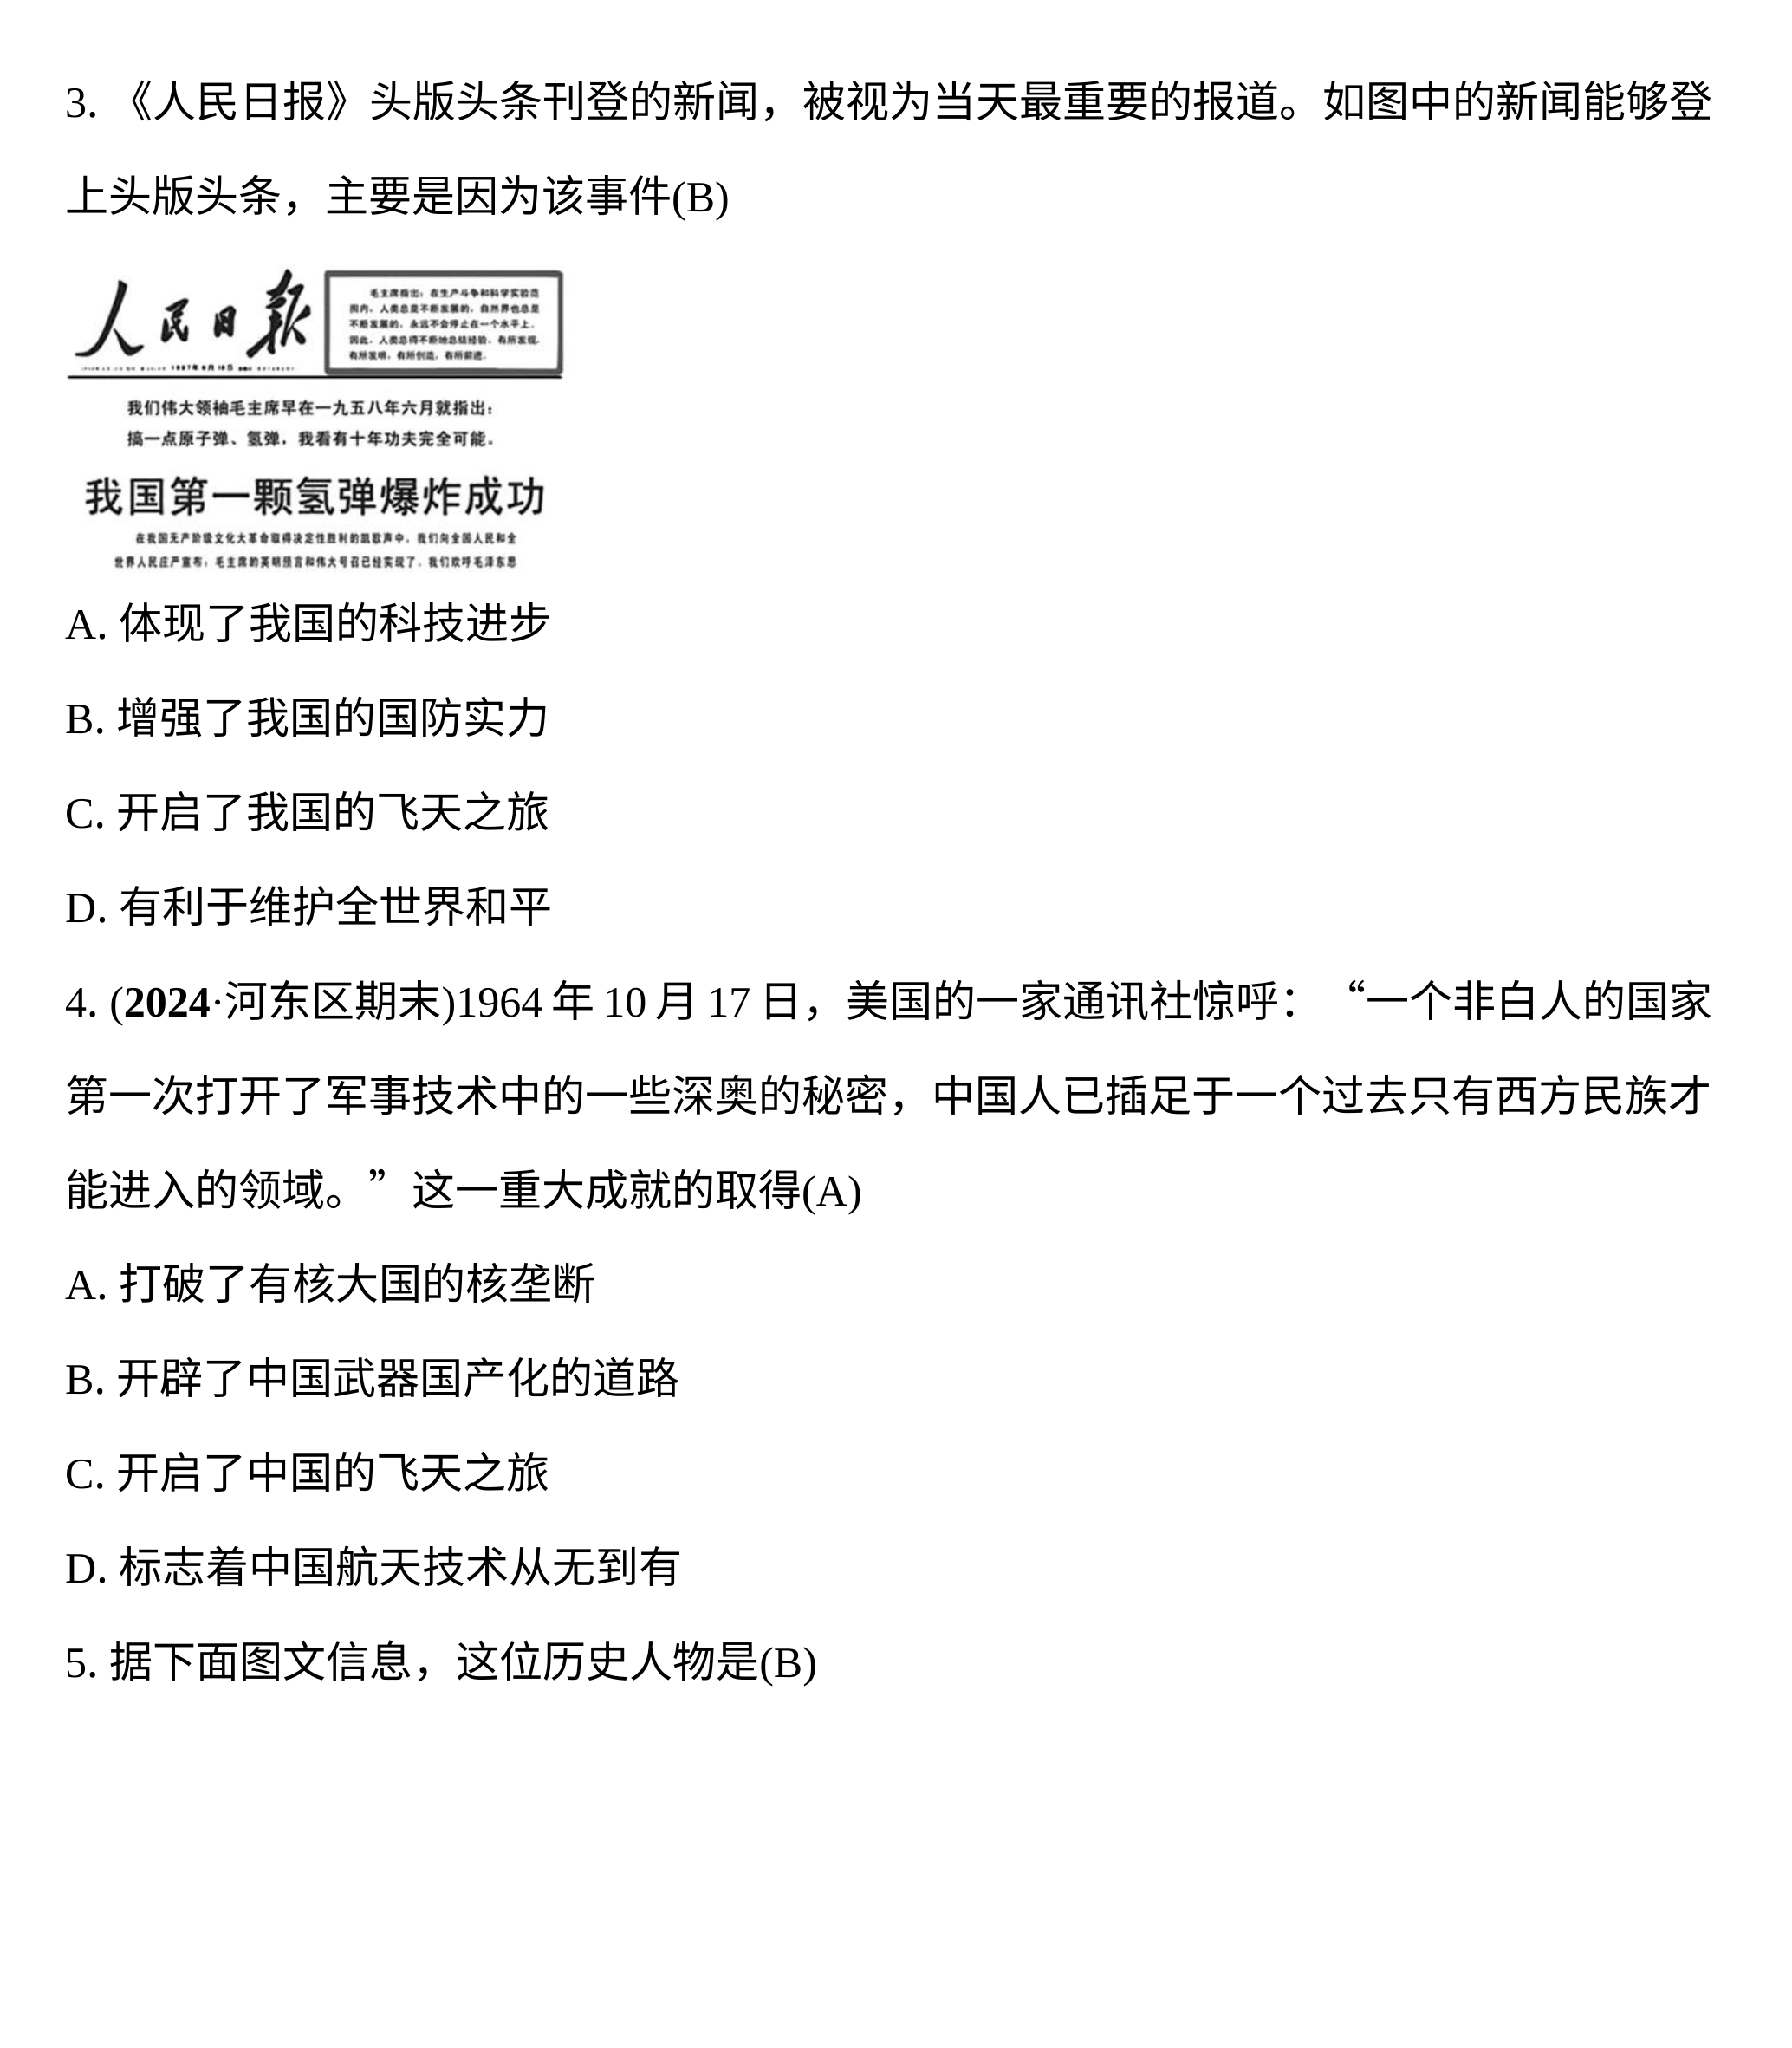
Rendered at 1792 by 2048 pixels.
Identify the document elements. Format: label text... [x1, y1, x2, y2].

picture [65, 256, 581, 576]
text C. 开启了中国的飞天之旅 [65, 1438, 1726, 1501]
text 5. 据下面图文信息，这位历史人物是(B) [65, 1628, 1726, 1690]
text 3. 《人民日报》头版头条刊登的新闻，被视为当天最重要的报道。如图中的新闻能够登上头版头条，主要是因为该事件(B) [65, 68, 1726, 224]
text D. 标志着中国航天技术从无到有 [65, 1533, 1726, 1596]
text C. 开启了我国的飞天之旅 [65, 777, 1726, 841]
text A. 体现了我国的科技进步 [65, 588, 1726, 652]
text 4. (2024·河东区期末)1964年10月17日，美国的一家通讯社惊呼：“一个非白人的国家第一次打开了军事技术中的一些深奥的秘密，中国人已插足于一个过去只有西方民族才能进入的领域。”这一重大成就的取得(A) [65, 967, 1726, 1218]
text A. 打破了有核大国的核垄断 [65, 1249, 1726, 1312]
text B. 增强了我国的国防实力 [65, 683, 1726, 746]
text D. 有利于维护全世界和平 [65, 872, 1726, 935]
text B. 开辟了中国武器国产化的道路 [65, 1344, 1726, 1407]
